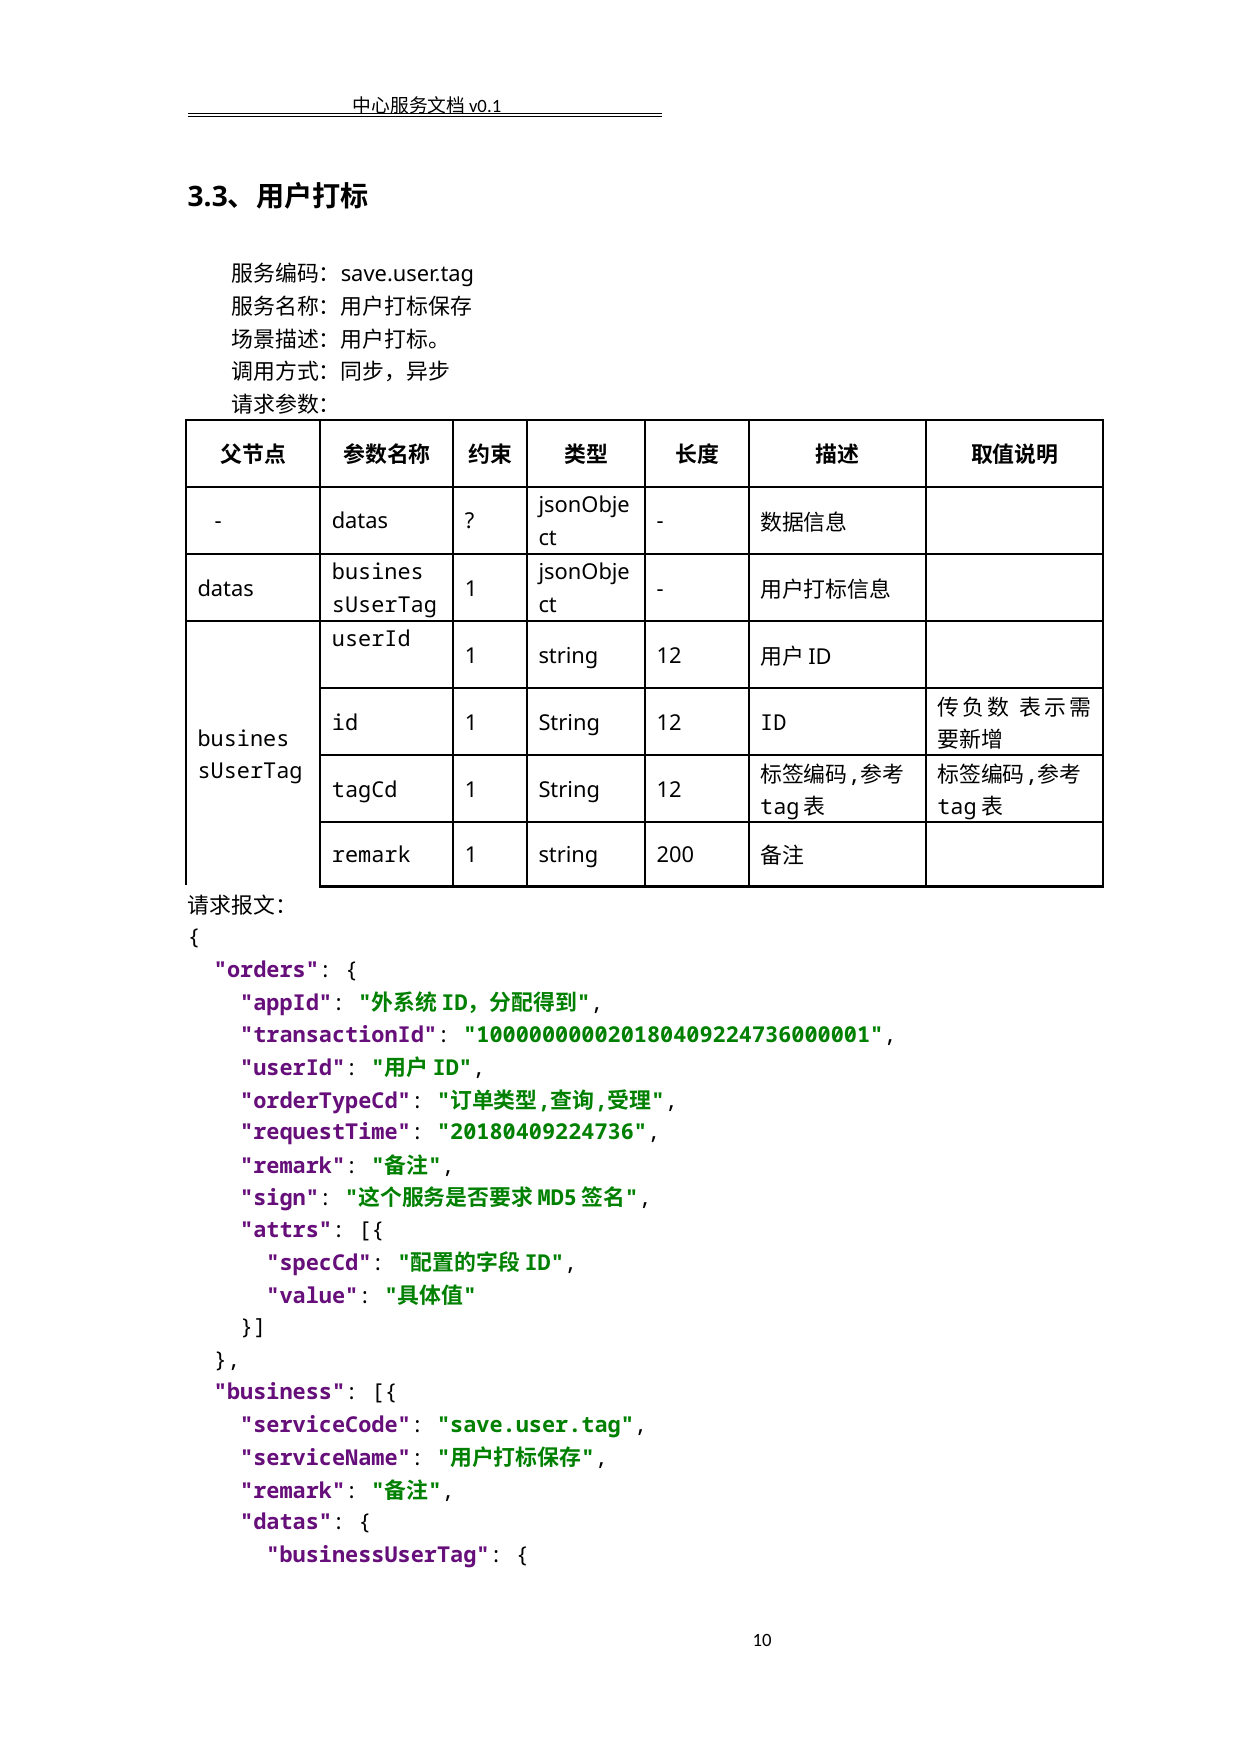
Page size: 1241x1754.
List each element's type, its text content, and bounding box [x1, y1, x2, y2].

text 请求报文： [187, 887, 1053, 920]
table_cell - [187, 488, 319, 553]
text 服务名称：用户打标保存 [187, 289, 1053, 321]
table_cell 1 [454, 689, 526, 754]
text 请求参数： [187, 386, 1053, 419]
table_cell 1 [454, 622, 526, 687]
table_cell 1 [454, 756, 526, 821]
table_header 类型 [528, 421, 644, 486]
table_cell 12 [646, 756, 748, 821]
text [187, 920, 1053, 1570]
table_cell 1 [454, 555, 526, 620]
table_cell 传负数 表示需要新增 [927, 689, 1102, 754]
table_cell 12 [646, 622, 748, 687]
table_cell 12 [646, 689, 748, 754]
table_cell string [528, 823, 644, 885]
table_cell String [528, 689, 644, 754]
text 服务编码：save.user.tag [187, 256, 1053, 289]
table_cell 1 [454, 823, 526, 885]
table_cell [927, 823, 1102, 885]
table_header 描述 [750, 421, 925, 486]
table_cell [927, 488, 1102, 553]
table_cell remark [321, 823, 452, 885]
table_cell id [321, 689, 452, 754]
table_cell 200 [646, 823, 748, 885]
table_cell tagCd [321, 756, 452, 821]
table_header 长度 [646, 421, 748, 486]
table_cell String [528, 756, 644, 821]
table_cell 数据信息 [750, 488, 925, 553]
table_cell - [646, 555, 748, 620]
table_header 取值说明 [927, 421, 1102, 486]
table_cell - [646, 488, 748, 553]
table_cell ID [750, 689, 925, 754]
table_cell 用户打标信息 [750, 555, 925, 620]
subtitle 3.3、用户打标 [187, 162, 1053, 227]
table_cell businessUserTag [187, 622, 319, 885]
table_header 约束 [454, 421, 526, 486]
table_cell datas [321, 488, 452, 553]
table_cell [927, 555, 1102, 620]
table_cell [927, 622, 1102, 687]
table_header 父节点 [187, 421, 319, 486]
text 调用方式：同步，异步 [187, 354, 1053, 386]
table_cell ? [454, 488, 526, 553]
table_cell string [528, 622, 644, 687]
table_cell 备注 [750, 823, 925, 885]
table_cell jsonObject [528, 488, 644, 553]
table_cell jsonObject [528, 555, 644, 620]
table_cell datas [187, 555, 319, 620]
table_cell 用户ID [750, 622, 925, 687]
text 场景描述：用户打标。 [187, 321, 1053, 354]
table_header 参数名称 [321, 421, 452, 486]
